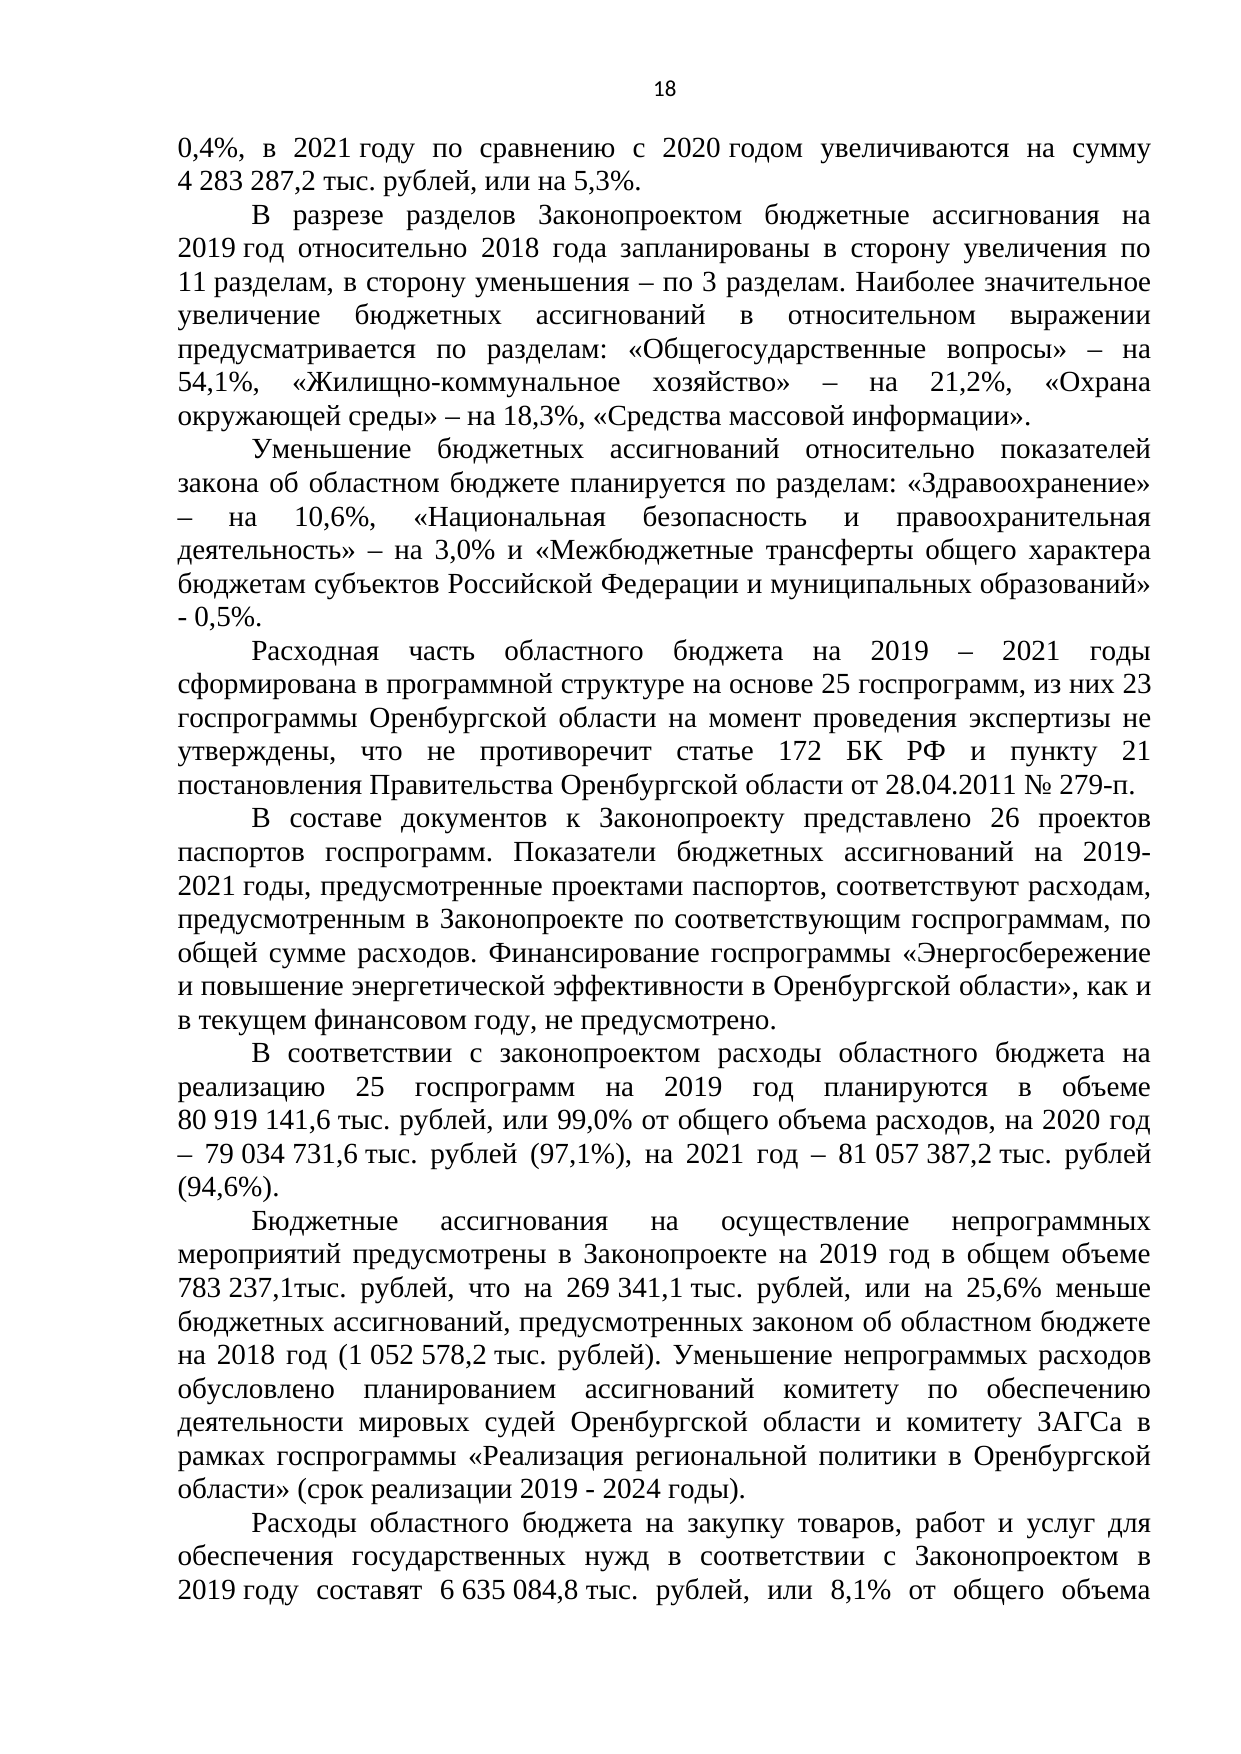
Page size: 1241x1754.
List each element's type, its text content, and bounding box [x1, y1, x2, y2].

text В соответствии с законопроектом расходы областного бюджета на реализацию 25 госпрограмм на 2019 год планируются в объеме 80 919 141,6 тыс. рублей, или 99,0% от общего объема расходов, на 2020 год – 79 034 731,6 тыс. рублей (97,1%), на 2021 год – 81 057 387,2 тыс. рублей (94,6%). [177, 1035, 1152, 1203]
text Бюджетные ассигнования на осуществление непрограммных мероприятий предусмотрены в Законопроекте на 2019 год в общем объеме 783 237,1тыс. рублей, что на 269 341,1 тыс. рублей, или на 25,6% меньше бюджетных ассигнований, предусмотренных законом об областном бюджете на 2018 год (1 052 578,2 тыс. рублей). Уменьшение непрограммых расходов обусловлено планированием ассигнований комитету по обеспечению деятельности мировых судей Оренбургской области и комитету ЗАГСа в рамках госпрограммы «Реализация региональной политики в Оренбургской области» (срок реализации 2019 - 2024 годы). [177, 1203, 1152, 1505]
text В разрезе разделов Законопроектом бюджетные ассигнования на 2019 год относительно 2018 года запланированы в сторону увеличения по 11 разделам, в сторону уменьшения – по 3 разделам. Наиболее значительное увеличение бюджетных ассигнований в относительном выражении предусматривается по разделам: «Общегосударственные вопросы» – на 54,1%, «Жилищно-коммунальное хозяйство» – на 21,2%, «Охрана окружающей среды» – на 18,3%, «Средства массовой информации». [177, 197, 1152, 432]
text В составе документов к Законопроекту представлено 26 проектов паспортов госпрограмм. Показатели бюджетных ассигнований на 2019-2021 годы, предусмотренные проектами паспортов, соответствуют расходам, предусмотренным в Законопроекте по соответствующим госпрограммам, по общей сумме расходов. Финансирование госпрограммы «Энергосбережение и повышение энергетической эффективности в Оренбургской области», как и в текущем финансовом году, не предусмотрено. [177, 801, 1152, 1035]
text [177, 130, 1152, 197]
text Уменьшение бюджетных ассигнований относительно показателей закона об областном бюджете планируется по разделам: «Здравоохранение» – на 10,6%, «Национальная безопасность и правоохранительная деятельность» – на 3,0% и «Межбюджетные трансферты общего характера бюджетам субъектов Российской Федерации и муниципальных образований» - 0,5%. [177, 432, 1152, 633]
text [177, 1505, 1152, 1606]
text Расходная часть областного бюджета на 2019 – 2021 годы сформирована в программной структуре на основе 25 госпрограмм, из них 23 госпрограммы Оренбургской области на момент проведения экспертизы не утверждены, что не противоречит статье 172 БК РФ и пункту 21 постановления Правительства Оренбургской области от 28.04.2011 № 279-п. [177, 633, 1152, 801]
